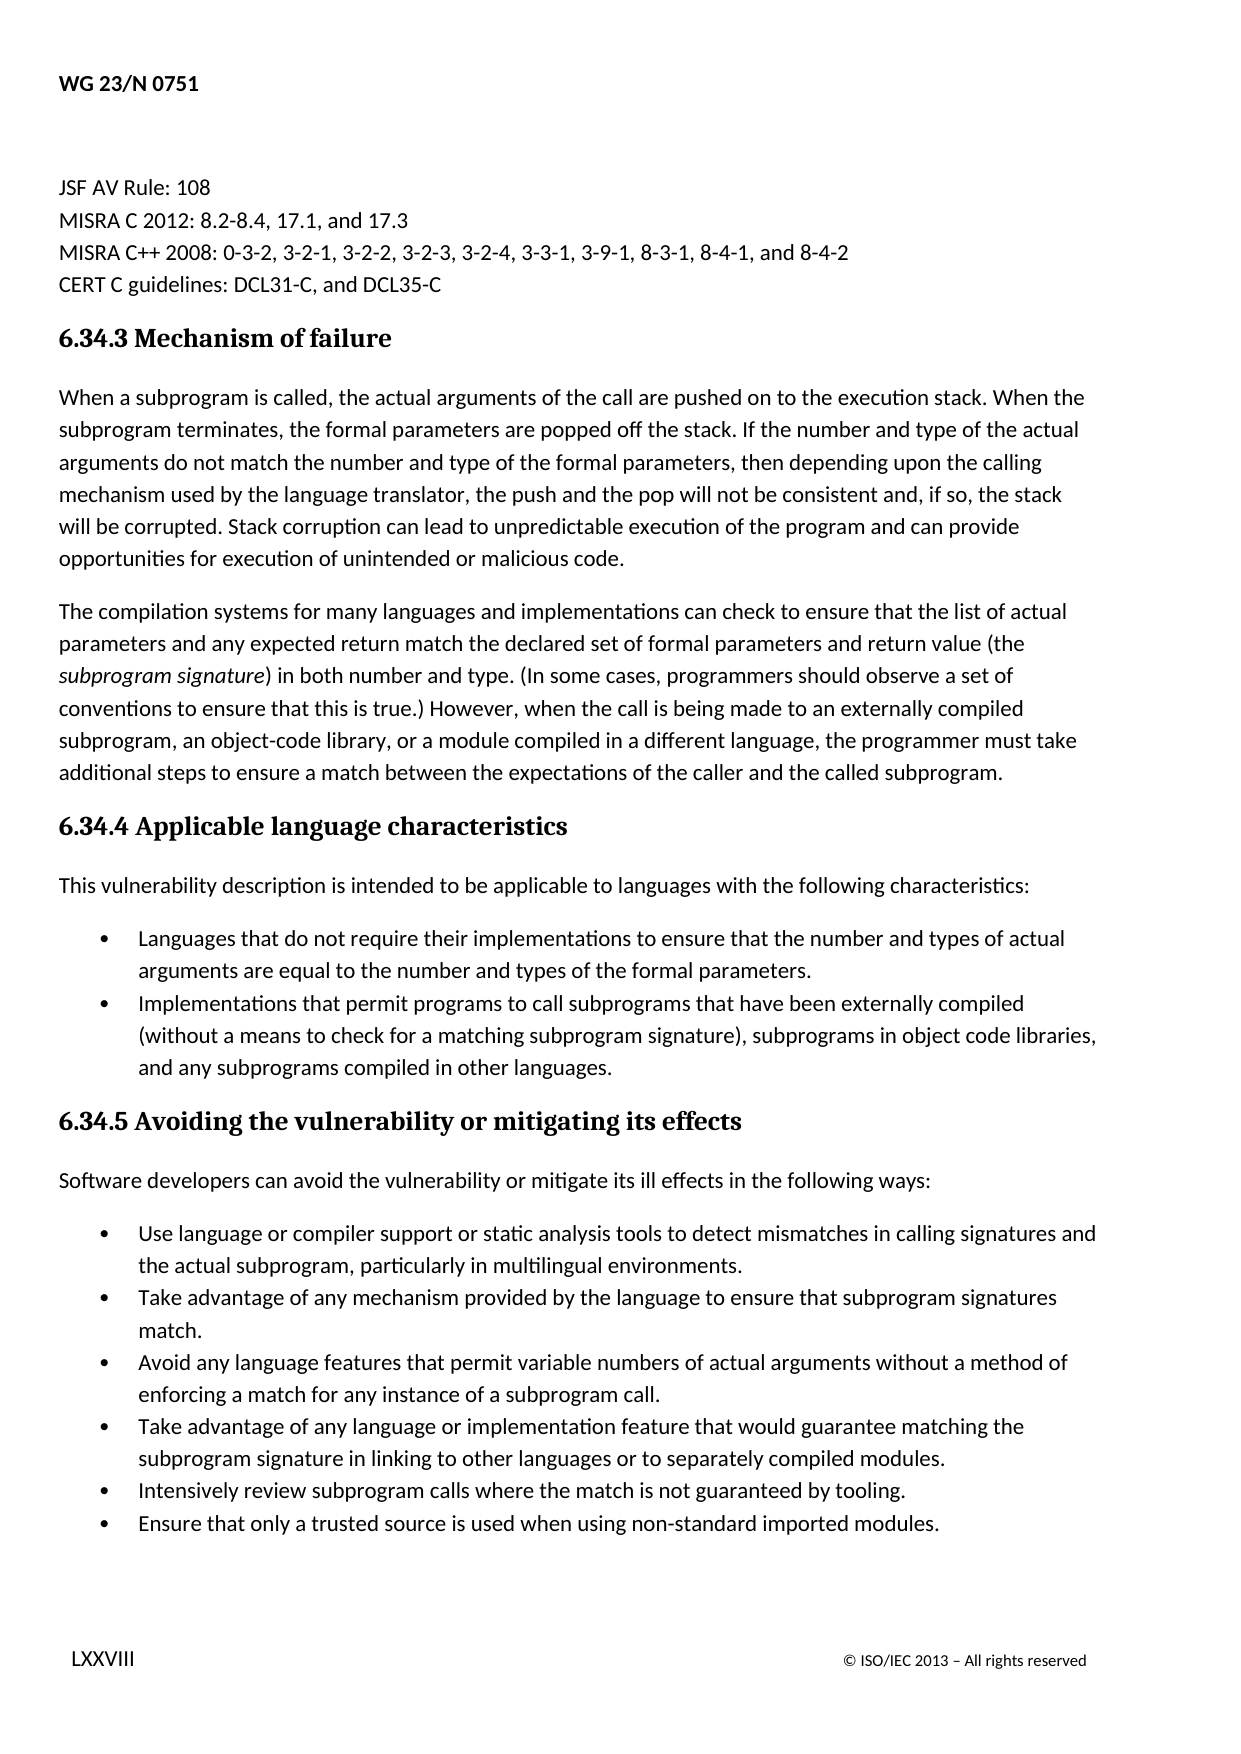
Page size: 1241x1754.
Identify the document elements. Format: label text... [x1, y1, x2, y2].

list Avoid any language features that permit variable numbers of actual arguments without a method of enforcing a match for any instance of a subprogram call. [101, 1348, 1099, 1408]
text Software developers can avoid the vulnerability or mitigate its ill effects in the following ways: [58, 1166, 1099, 1194]
list Languages that do not require their implementations to ensure that the number and types of actual arguments are equal to the number and types of the formal parameters. [101, 924, 1099, 984]
list Take advantage of any mechanism provided by the language to ensure that subprogram signatures match. [101, 1283, 1099, 1344]
text CERT C guidelines: DCL31-C, and DCL35-C [58, 270, 1099, 298]
list Intensively review subprogram calls where the match is not guaranteed by tooling. [101, 1477, 1099, 1505]
text MISRA C++ 2008: 0-3-2, 3-2-1, 3-2-2, 3-2-3, 3-2-4, 3-3-1, 3-9-1, 8-3-1, 8-4-1, and 8-4-2 [58, 238, 1099, 266]
list Ensure that only a trusted source is used when using non-standard imported modules. [101, 1509, 1099, 1537]
list Take advantage of any language or implementation feature that would guarantee matching the subprogram signature in linking to other languages or to separately compiled modules. [101, 1412, 1099, 1472]
text This vulnerability description is intended to be applicable to languages with the following characteristics: [58, 871, 1099, 899]
list Implementations that permit programs to call subprograms that have been externally compiled (without a means to check for a matching subprogram signature), subprograms in object code libraries, and any subprograms compiled in other languages. [101, 989, 1099, 1081]
list Use language or compiler support or static analysis tools to detect mismatches in calling signatures and the actual subprogram, particularly in multilingual environments. [101, 1219, 1099, 1279]
text The compilation systems for many languages and implementations can check to ensure that the list of actual parameters and any expected return match the declared set of formal parameters and return value (the subprogram signature) in both number and type. (In some cases, programmers should observe a set of conventions to ensure that this is true.) However, when the call is being made to an externally compiled subprogram, an object-code library, or a module compiled in a different language, the programmer must take additional steps to ensure a match between the expectations of the caller and the called subprogram. [58, 597, 1099, 786]
text When a subprogram is called, the actual arguments of the call are pushed on to the execution stack. When the subprogram terminates, the formal parameters are popped off the stack. If the number and type of the actual arguments do not match the number and type of the formal parameters, then depending upon the calling mechanism used by the language translator, the push and the pop will not be consistent and, if so, the stack will be corrupted. Stack corruption can lead to unpredictable execution of the program and can provide opportunities for execution of unintended or malicious code. [58, 383, 1099, 572]
subtitle 6.34.3 Mechanism of failure [58, 323, 1099, 354]
text JSF AV Rule: 108 [58, 173, 1099, 202]
subtitle 6.34.4 Applicable language characteristics [58, 811, 1099, 842]
text MISRA C 2012: 8.2-8.4, 17.1, and 17.3 [58, 206, 1099, 234]
subtitle 6.34.5 Avoiding the vulnerability or mitigating its effects [58, 1106, 1099, 1137]
